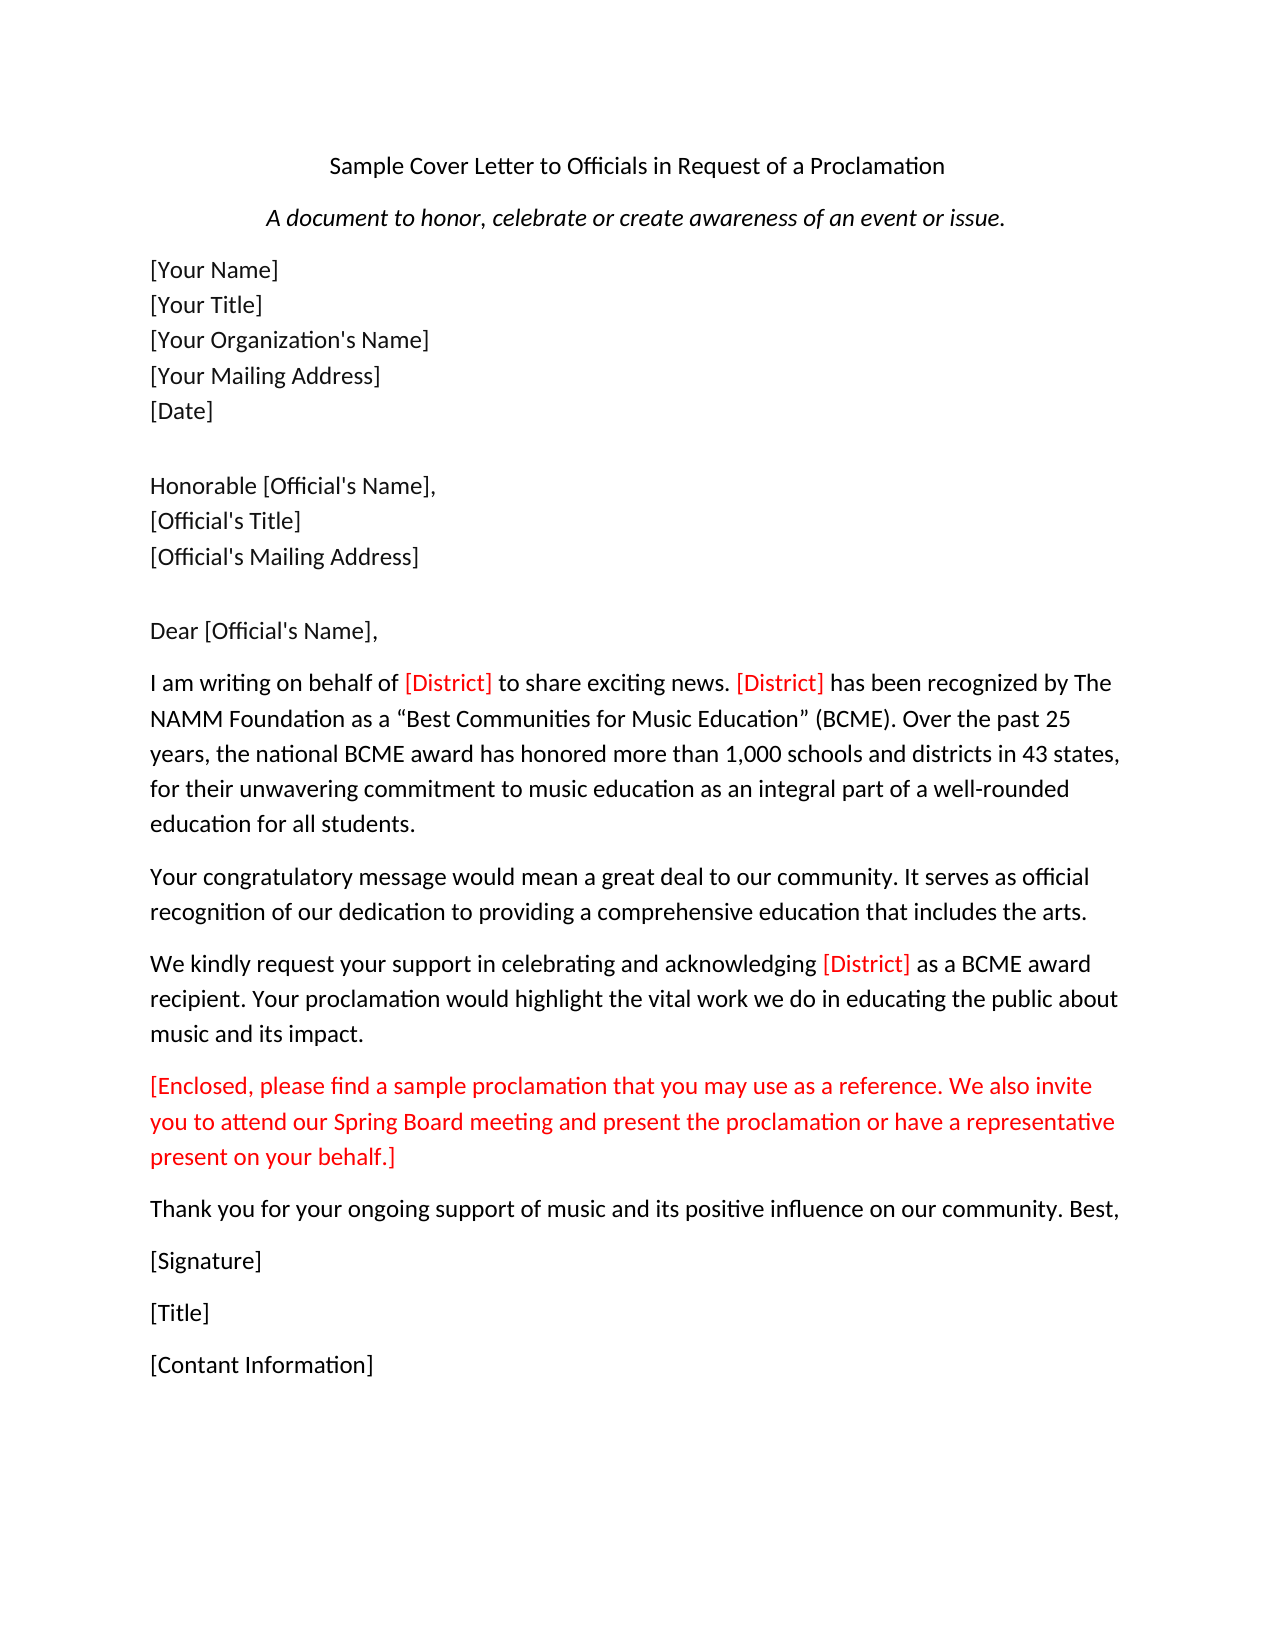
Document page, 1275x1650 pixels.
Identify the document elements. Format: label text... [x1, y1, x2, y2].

text I am writing on behalf of [District] to share exciting news. [District] has been recognized by The NAMM Foundation as a “Best Communities for Music Education” (BCME). Over the past 25 years, the national BCME award has honored more than 1,000 schools and districts in 43 states, for their unwavering commitment to music education as an integral part of a well-rounded education for all students. [150, 667, 1125, 839]
text Your congratulatory message would mean a great deal to our community. It serves as official recognition of our dedication to providing a comprehensive education that includes the arts. [150, 861, 1125, 926]
text [Signature] [150, 1245, 1125, 1276]
text A document to honor, celebrate or create awareness of an event or issue. [150, 202, 1125, 232]
text [Your Name] [Your Title] [Your Organization's Name] [Your Mailing Address] [Date] Honorable [Official's Name], [Official's Title] [Official's Mailing Address] Dear [Official's Name], [150, 254, 1125, 646]
text [Title] [150, 1297, 1125, 1328]
text We kindly request your support in celebrating and acknowledging [District] as a BCME award recipient. Your proclamation would highlight the vital work we do in educating the public about music and its impact. [150, 948, 1125, 1049]
text [Contant Information] [150, 1349, 1125, 1379]
text [Enclosed, please find a sample proclamation that you may use as a reference. We also invite you to attend our Spring Board meeting and present the proclamation or have a representative present on your behalf.] [150, 1071, 1125, 1172]
text Sample Cover Letter to Officials in Request of a Proclamation [150, 150, 1125, 181]
text Thank you for your ongoing support of music and its positive influence on our community. Best, [150, 1193, 1125, 1224]
